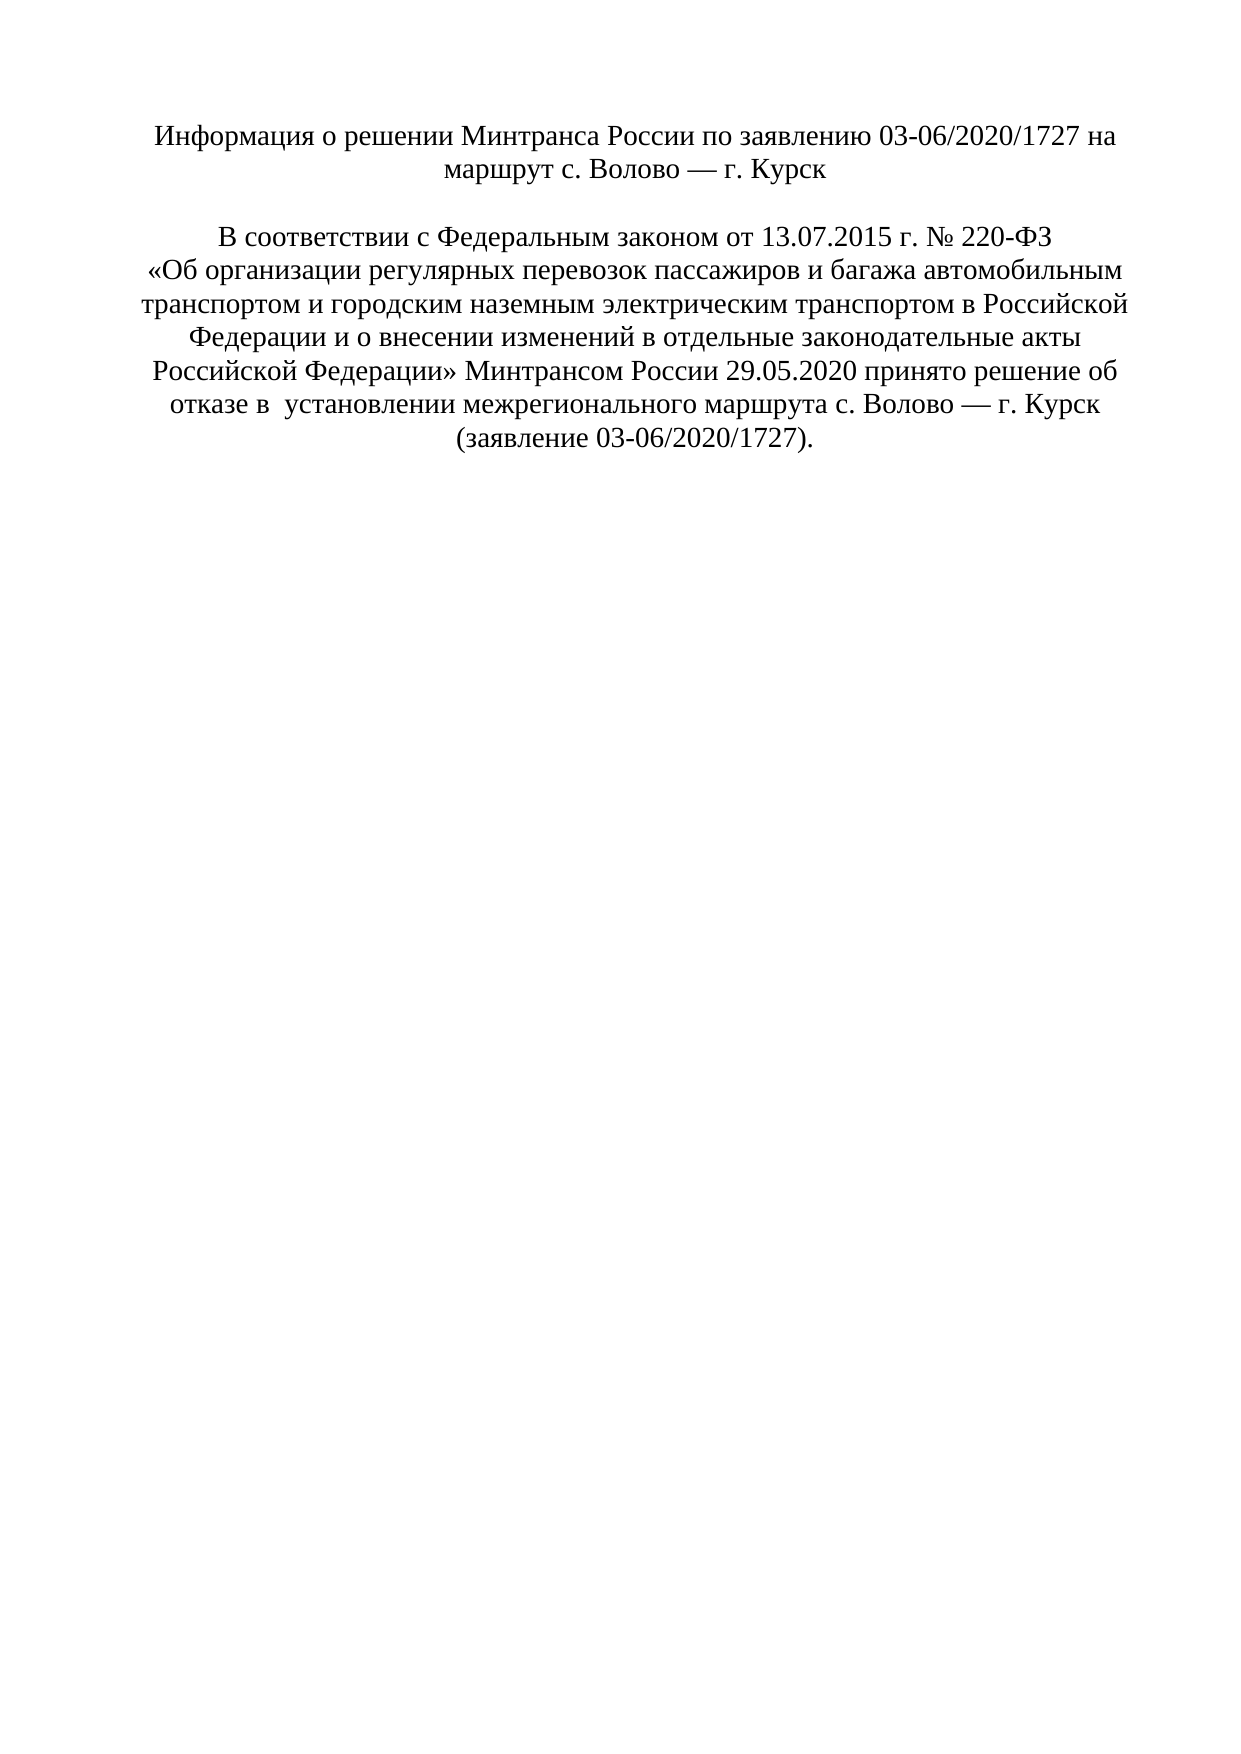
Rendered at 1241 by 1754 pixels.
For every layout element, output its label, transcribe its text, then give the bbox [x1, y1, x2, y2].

text Информация о решении Минтранса России по заявлению 03-06/2020/1727 на маршрут с. Волово — г. Курск [118, 118, 1152, 185]
text В соответствии с Федеральным законом от 13.07.2015 г. № 220-ФЗ «Об организации регулярных перевозок пассажиров и багажа автомобильным транспортом и городским наземным электрическим транспортом в Российской Федерации и о внесении изменений в отдельные законодательные акты Российской Федерации» Минтрансом России 29.05.2020 принято решение об отказе в установлении межрегионального маршрута с. Волово — г. Курск (заявление 03-06/2020/1727). [118, 219, 1152, 453]
